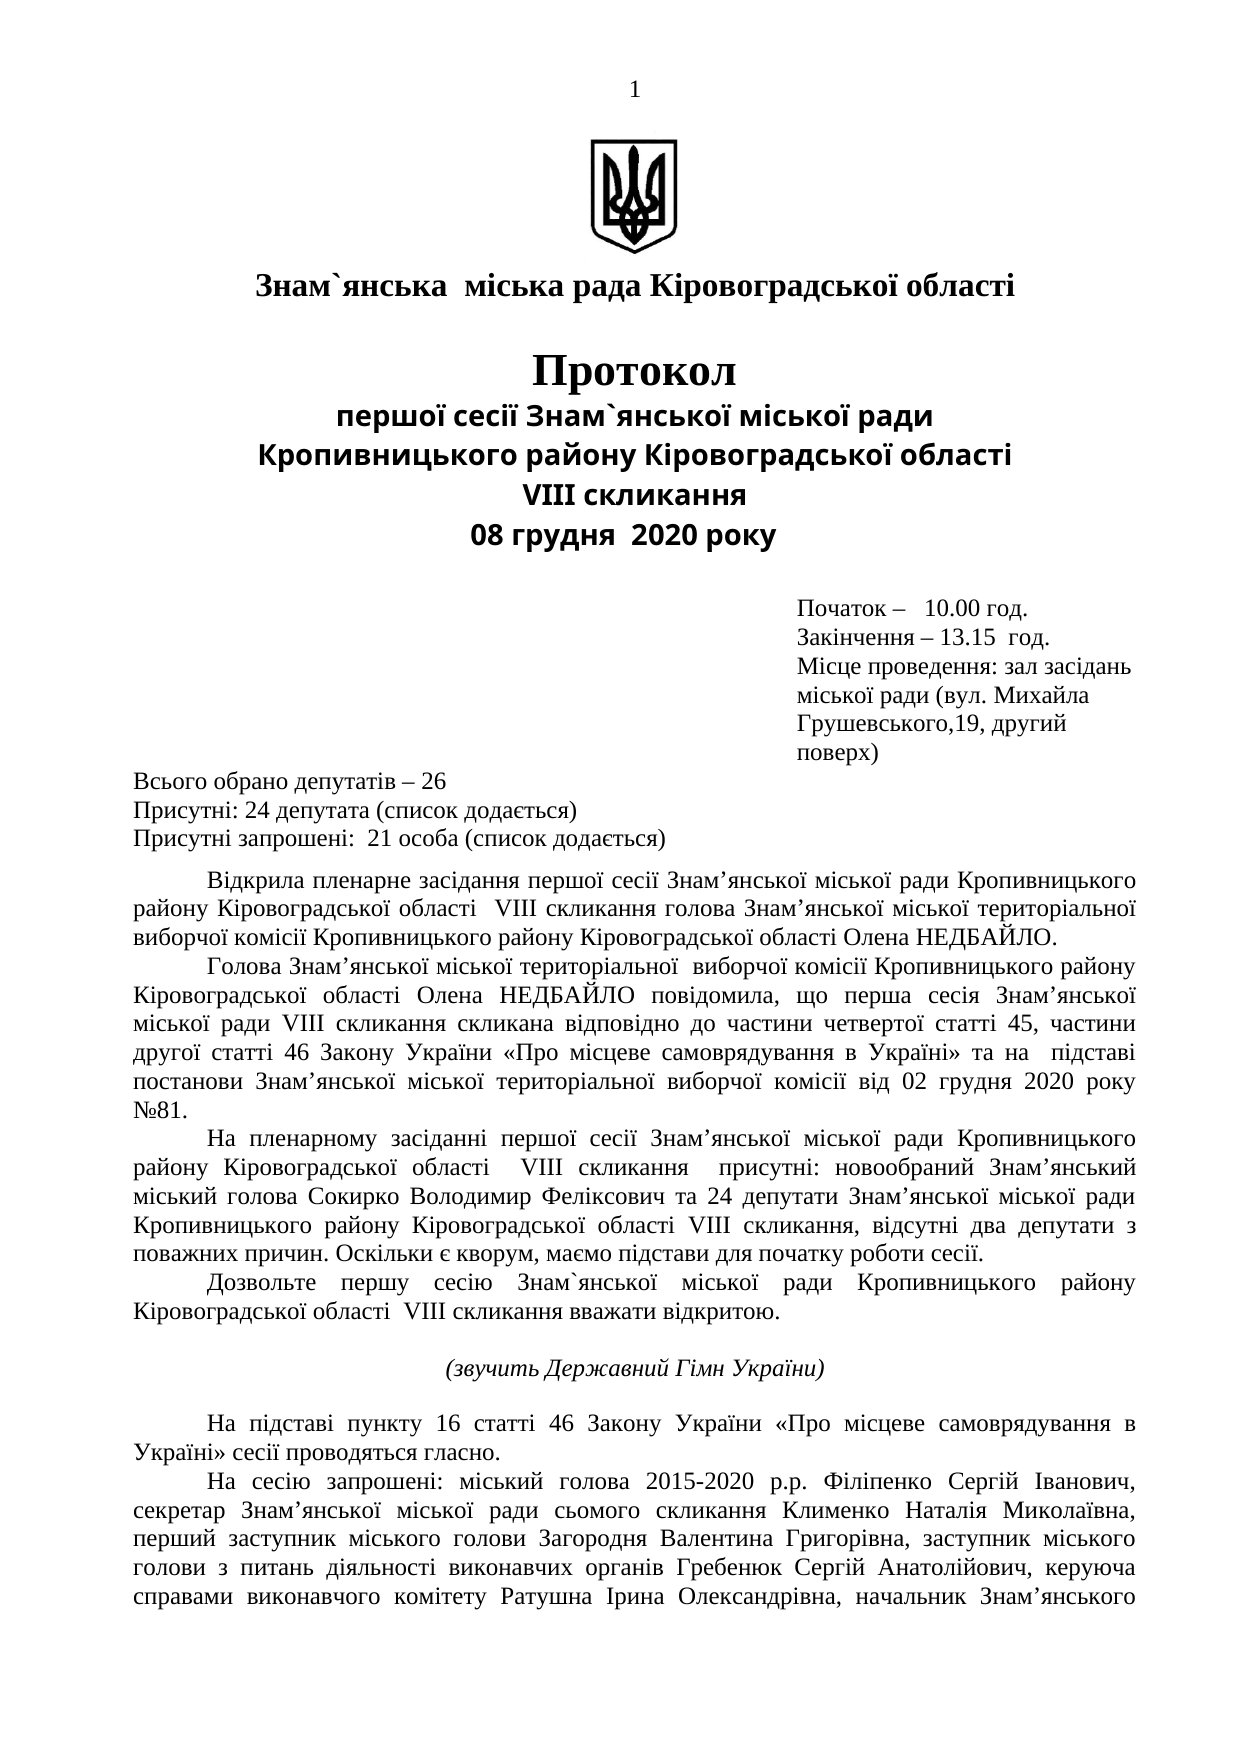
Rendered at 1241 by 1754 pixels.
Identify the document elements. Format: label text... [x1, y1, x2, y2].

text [133, 1466, 1137, 1610]
text Місце проведення: зал засідань міської ради (вул. Михайла Грушевського,19, другий поверх) [797, 651, 1137, 766]
text Кропивницького району Кіровоградської області [133, 435, 1137, 474]
picture [581, 131, 689, 266]
text першої сесії Знам`янської міської ради [133, 395, 1137, 435]
text Присутні: 24 депутата (список додається) [133, 795, 1137, 823]
text Дозвольте першу сесію Знам`янської міської ради Кропивницького району Кіровоградської області VIII скликання вважати відкритою. [133, 1267, 1137, 1325]
text Присутні запрошені: 21 особа (список додається) [133, 823, 1137, 852]
text 08 грудня 2020 року [207, 514, 1137, 554]
text Відкрила пленарне засідання першої сесії Знам’янської міської ради Кропивницького району Кіровоградської області VIII скликання голова Знам’янської міської територіальної виборчої комісії Кропивницького району Кіровоградської області Олена НЕДБАЙЛО. [133, 865, 1137, 951]
text На пленарному засіданні першої сесії Знам’янської міської ради Кропивницького району Кіровоградської області VIII скликання присутні: новообраний Знам’янський міський голова Сокирко Володимир Феліксович та 24 депутати Знам’янської міської ради Кропивницького району Кіровоградської області VIII скликання, відсутні два депутати з поважних причин. Оскільки є кворум, маємо підстави для початку роботи сесії. [133, 1123, 1137, 1267]
text Всього обрано депутатів – 26 [133, 766, 1137, 795]
text (звучить Державний Гімн України) [133, 1353, 1137, 1382]
text Голова Знам’янської міської територіальної виборчої комісії Кропивницького району Кіровоградської області Олена НЕДБАЙЛО повідомила, що перша сесія Знам’янської міської ради VIII скликання скликана відповідно до частини четвертої статті 45, частини другої статті 46 Закону України «Про місцеве самоврядування в Україні» та на підставі постанови Знам’янської міської територіальної виборчої комісії від 02 грудня 2020 року №81. [133, 951, 1137, 1123]
text Знам`янська міська рада Кіровоградської області [133, 266, 1137, 304]
text На підставі пункту 16 статті 46 Закону України «Про місцеве самоврядування в Україні» сесії проводяться гласно. [133, 1408, 1137, 1466]
text Закінчення – 13.15 год. [723, 622, 1137, 651]
text VIII скликання [133, 474, 1137, 514]
text Протокол [133, 342, 1137, 395]
text Початок – 10.00 год. [723, 593, 1137, 622]
